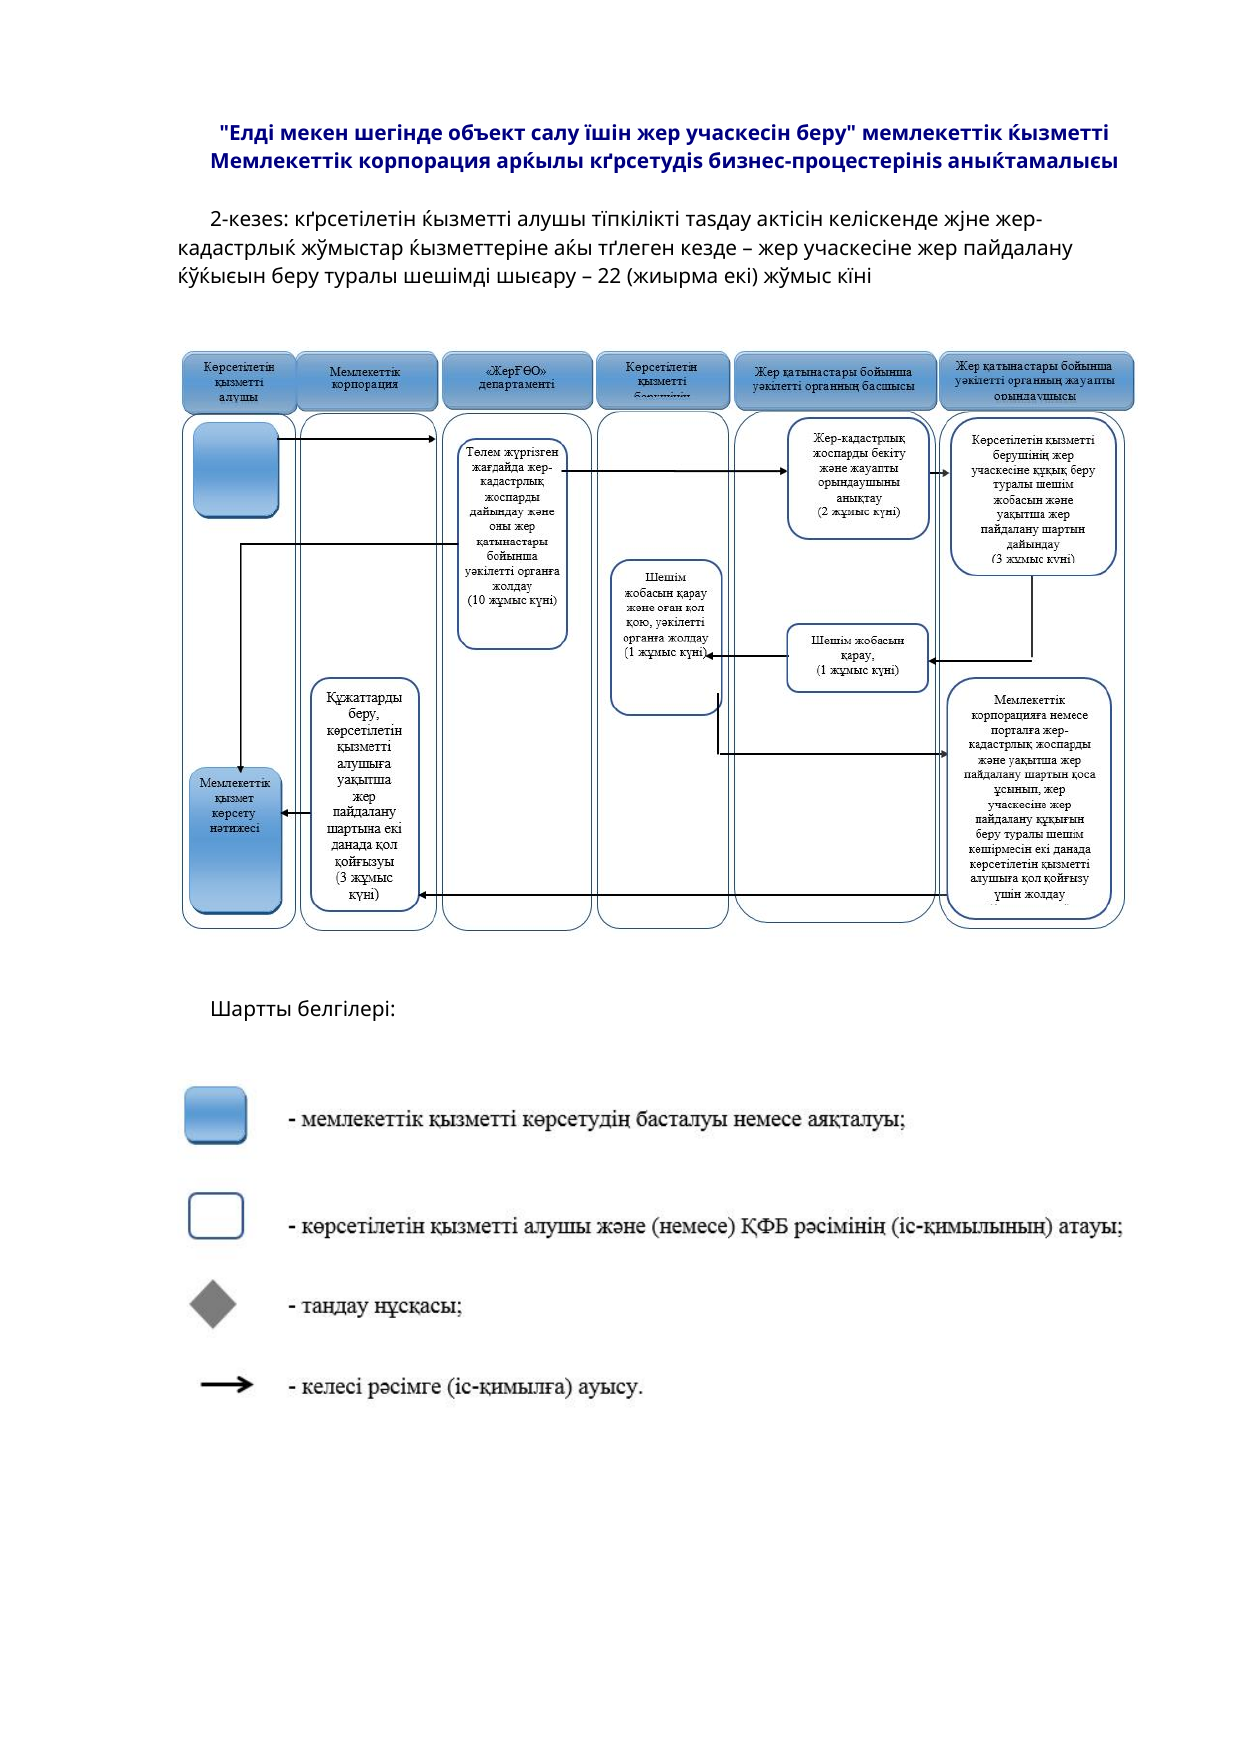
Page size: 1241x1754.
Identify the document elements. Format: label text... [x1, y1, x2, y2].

picture [177, 1079, 1139, 1435]
text "Елді мекен шегінде объект салу їшін жер учаскесін беру" мемлекеттік ќызметті Мемлекеттік корпорация арќылы кґрсетудіѕ бизнес-процестерініѕ аныќтамалыєы [177, 118, 1152, 175]
text Шартты белгілері: [177, 965, 1152, 1051]
picture [177, 347, 1139, 937]
text 2-кезеѕ: кґрсетілетін ќызметті алушы тїпкілікті таѕдау актісін келіскенде жјне жер-кадастрлыќ жўмыстар ќызметтеріне аќы тґлеген кезде – жер учаскесіне жер пайдалану ќўќыєын беру туралы шешімді шыєару – 22 (жиырма екі) жўмыс кїні [177, 204, 1152, 318]
